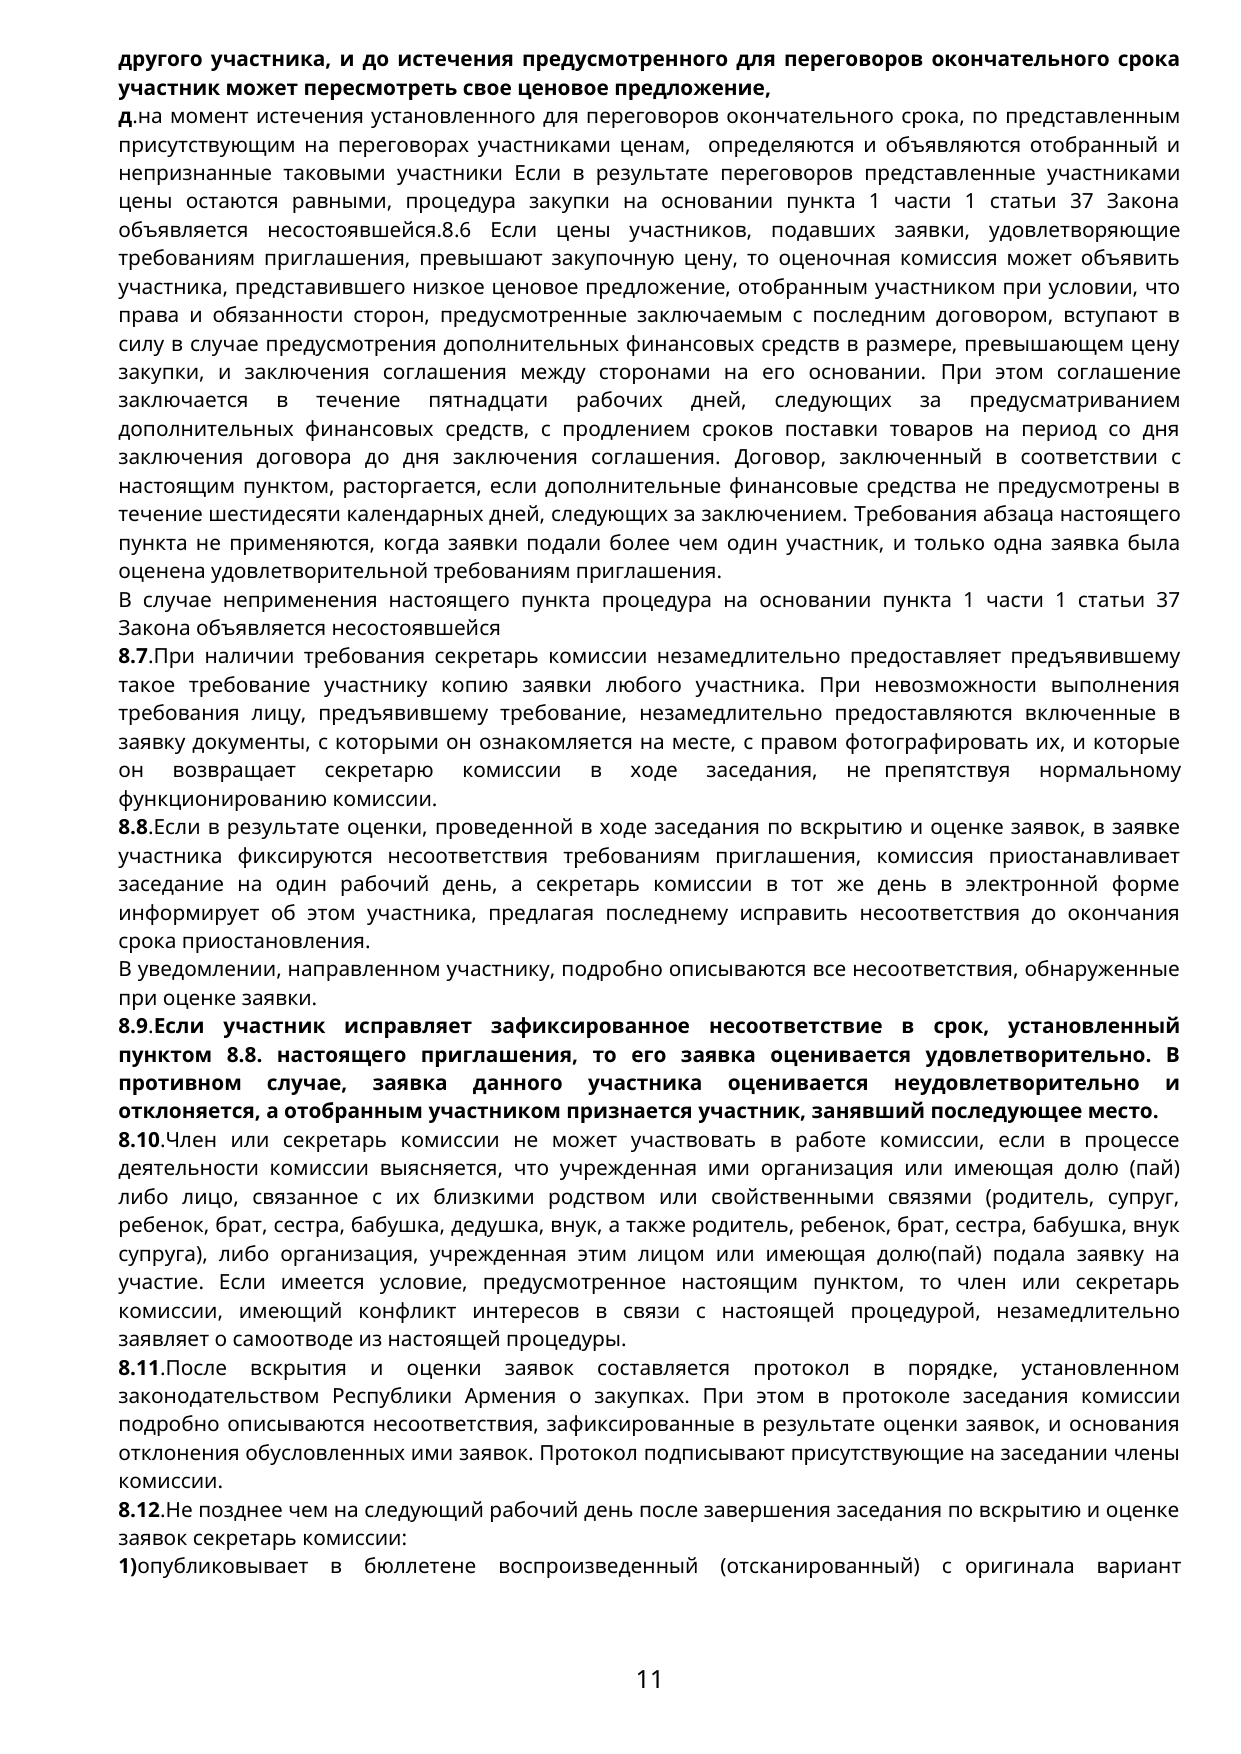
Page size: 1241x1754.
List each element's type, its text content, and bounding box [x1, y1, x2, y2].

text В случае неприменения настоящего пункта процедура на основании пункта 1 части 1 статьи 37 Закона объявляется несостоявшейся [118, 585, 1181, 642]
text 8.7.При наличии требования секретарь комиссии незамедлительно предоставляет предъявившему такое требование участнику копию заявки любого участника. При невозможности выполнения требования лицу, предъявившему требование, незамедлительно предоставляются включенные в заявку документы, с которыми он ознакомляется на месте, с правом фотографировать их, и которые он возвращает секретарю комиссии в ходе заседания, не препятствуя нормальному функционированию комиссии. [118, 642, 1181, 812]
text д.на момент истечения установленного для переговоров окончательного срока, по представленным присутствующим на переговорах участниками ценам, определяются и объявляются отобранный и непризнанные таковыми участники Если в результате переговоров представленные участниками цены остаются равными, процедура закупки на основании пункта 1 части 1 статьи 37 Закона объявляется несостоявшейся.8.6 Если цены участников, подавших заявки, удовлетворяющие требованиям приглашения, превышают закупочную цену, то оценочная комиссия может объявить участника, представившего низкое ценовое предложение, отобранным участником при условии, что права и обязанности сторон, предусмотренные заключаемым с последним договором, вступают в силу в случае предусмотрения дополнительных финансовых средств в размере, превышающем цену закупки, и заключения соглашения между сторонами на его основании. При этом соглашение заключается в течение пятнадцати рабочих дней, следующих за предусматриванием дополнительных финансовых средств, с продлением сроков поставки товаров на период со дня заключения договора до дня заключения соглашения. Договор, заключенный в соответствии с настоящим пунктом, расторгается, если дополнительные финансовые средства не предусмотрены в течение шестидесяти календарных дней, следующих за заключением. Требования абзаца настоящего пункта не применяются, когда заявки подали более чем один участник, и только одна заявка была оценена удовлетворительной требованиям приглашения. [118, 101, 1181, 585]
text 8.11.После вскрытия и оценки заявок составляется протокол в порядке, установленном законодательством Республики Армения о закупках. При этом в протоколе заседания комиссии подробно описываются несоответствия, зафиксированные в результате оценки заявок, и основания отклонения обусловленных ими заявок. Протокол подписывают присутствующие на заседании члены комиссии. [118, 1353, 1181, 1495]
text 8.9.Если участник исправляет зафиксированное несоответствие в срок, установленный пунктом 8.8. настоящего приглашения, то его заявка оценивается удовлетворительно. В противном случае, заявка данного участника оценивается неудовлетворительно и отклоняется, а отобранным участником признается участник, занявший последующее место. [118, 1011, 1181, 1125]
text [118, 1552, 1181, 1580]
text 8.12.Не позднее чем на следующий рабочий день после завершения заседания по вскрытию и оценке заявок секретарь комиссии: [118, 1495, 1181, 1552]
text 8.8.Если в результате оценки, проведенной в ходе заседания по вскрытию и оценке заявок, в заявке участника фиксируются несоответствия требованиям приглашения, комиссия приостанавливает заседание на один рабочий день, а секретарь комиссии в тот же день в электронной форме информирует об этом участника, предлагая последнему исправить несоответствия до окончания срока приостановления. [118, 812, 1181, 954]
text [118, 44, 1181, 101]
text 8.10.Член или секретарь комиссии не может участвовать в работе комиссии, если в процессе деятельности комиссии выясняется, что учрежденная ими организация или имеющая долю (пай) либо лицо, связанное с их близкими родством или свойственными связями (родитель, супруг, ребенок, брат, сестра, бабушка, дедушка, внук, а также родитель, ребенок, брат, сестра, бабушка, внук супруга), либо организация, учрежденная этим лицом или имеющая долю(пай) подала заявку на участие. Если имеется условие, предусмотренное настоящим пунктом, то член или секретарь комиссии, имеющий конфликт интересов в связи с настоящей процедурой, незамедлительно заявляет о самоотводе из настоящей процедуры. [118, 1125, 1181, 1353]
text В уведомлении, направленном участнику, подробно описываются все несоответствия, обнаруженные при оценке заявки. [118, 954, 1181, 1011]
